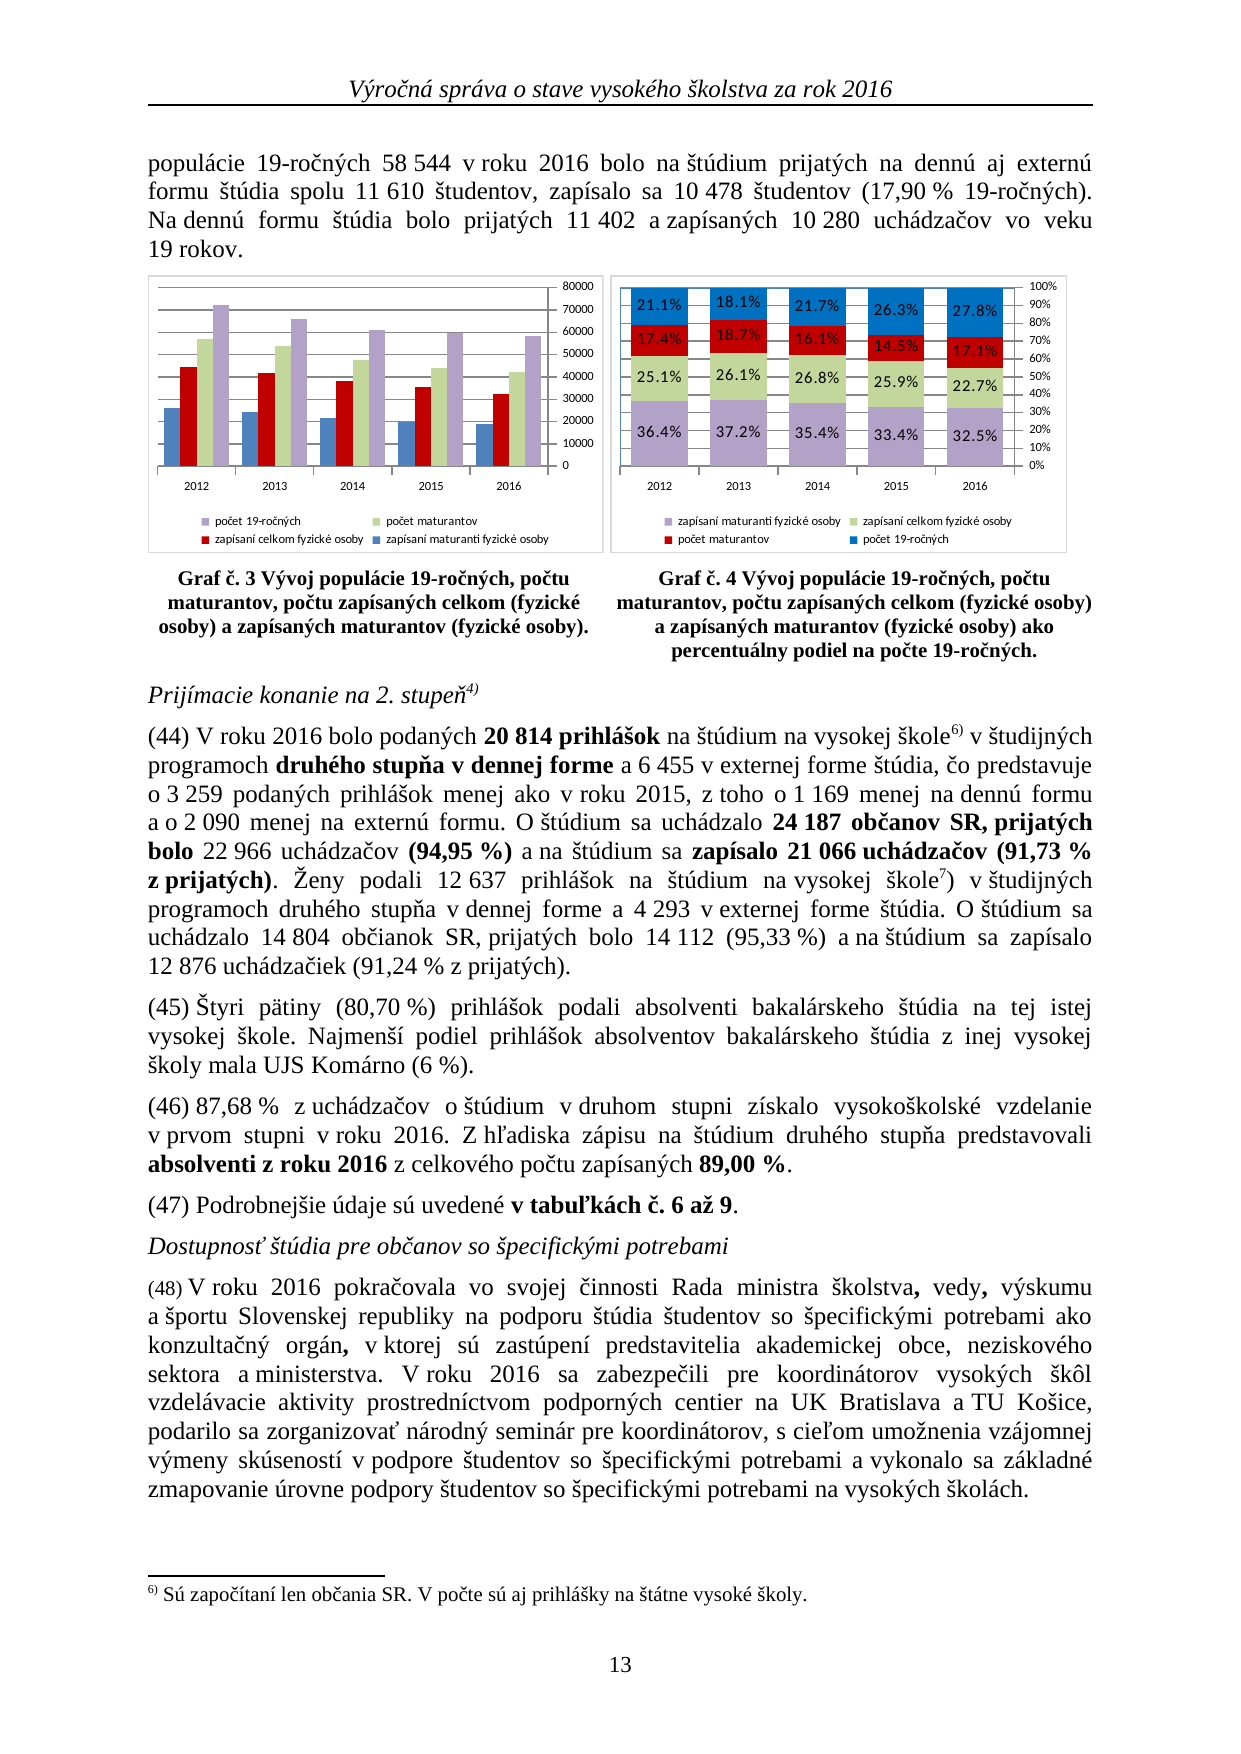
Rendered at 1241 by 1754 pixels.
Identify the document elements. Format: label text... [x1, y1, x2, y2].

table_header Graf č. 4 Vývoj populácie 19-ročných, počtu maturantov, počtu zapísaných celkom (fyzické osoby) a zapísaných maturantov (fyzické osoby) ako percentuálny podiel na počte 19-ročných. [607, 566, 1101, 667]
text Podrobnejšie údaje sú uvedené v tabuľkách č. 6 až 9. [148, 1190, 1093, 1219]
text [148, 148, 1093, 263]
subtitle Dostupnosť štúdia pre občanov so špecifickými potrebami [148, 1231, 1093, 1260]
table_header Graf č. 3 Vývoj populácie 19-ročných, počtu maturantov, počtu zapísaných celkom (fyzické osoby) a zapísaných maturantov (fyzické osoby). [140, 566, 607, 667]
text V roku 2016 bolo podaných 20 814 prihlášok na štúdium na vysokej škole) v študijných programoch druhého stupňa v dennej forme a 6 455 v externej forme štúdia, čo predstavuje o 3 259 podaných prihlášok menej ako v roku 2015, z toho o 1 169 menej na dennú formu a o 2 090 menej na externú formu. O štúdium sa uchádzalo 24 187 občanov SR, prijatých bolo 22 966 uchádzačov (94,95 %) a na štúdium sa zapísalo 21 066 uchádzačov (91,73 % z prijatých). Ženy podali 12 637 prihlášok na štúdium na vysokej škole7) v študijných programoch druhého stupňa v dennej forme a 4 293 v externej forme štúdia. O štúdium sa uchádzalo 14 804 občianok SR, prijatých bolo 14 112 (95,33 %) a na štúdium sa zapísalo 12 876 uchádzačiek (91,24 % z prijatých). [148, 721, 1093, 980]
text Štyri pätiny (80,70 %) prihlášok podali absolventi bakalárskeho štúdia na tej istej vysokej škole. Najmenší podiel prihlášok absolventov bakalárskeho štúdia z inej vysokej školy mala UJS Komárno (6 %). [148, 992, 1093, 1079]
text 87,68 % z uchádzačov o štúdium v druhom stupni získalo vysokoškolské vzdelanie v prvom stupni v roku 2016. Z hľadiska zápisu na štúdium druhého stupňa predstavovali absolventi z roku 2016 z celkového počtu zapísaných 89,00 %. [148, 1091, 1093, 1177]
text V roku 2016 pokračovala vo svojej činnosti Rada ministra školstva, vedy, výskumu a športu Slovenskej republiky na podporu štúdia študentov so špecifickými potrebami ako konzultačný orgán, v ktorej sú zastúpení predstavitelia akademickej obce, neziskového sektora a ministerstva. V roku 2016 sa zabezpečili pre koordinátorov vysokých škôl vzdelávacie aktivity prostredníctvom podporných centier na UK Bratislava a TU Košice, podarilo sa zorganizovať národný seminár pre koordinátorov, s cieľom umožnenia vzájomnej výmeny skúseností v podpore študentov so špecifickými potrebami a vykonalo sa základné zmapovanie úrovne podpory študentov so špecifickými potrebami na vysokých školách. [148, 1272, 1093, 1502]
subtitle Prijímacie konanie na 2. stupeň4) [148, 680, 1093, 709]
